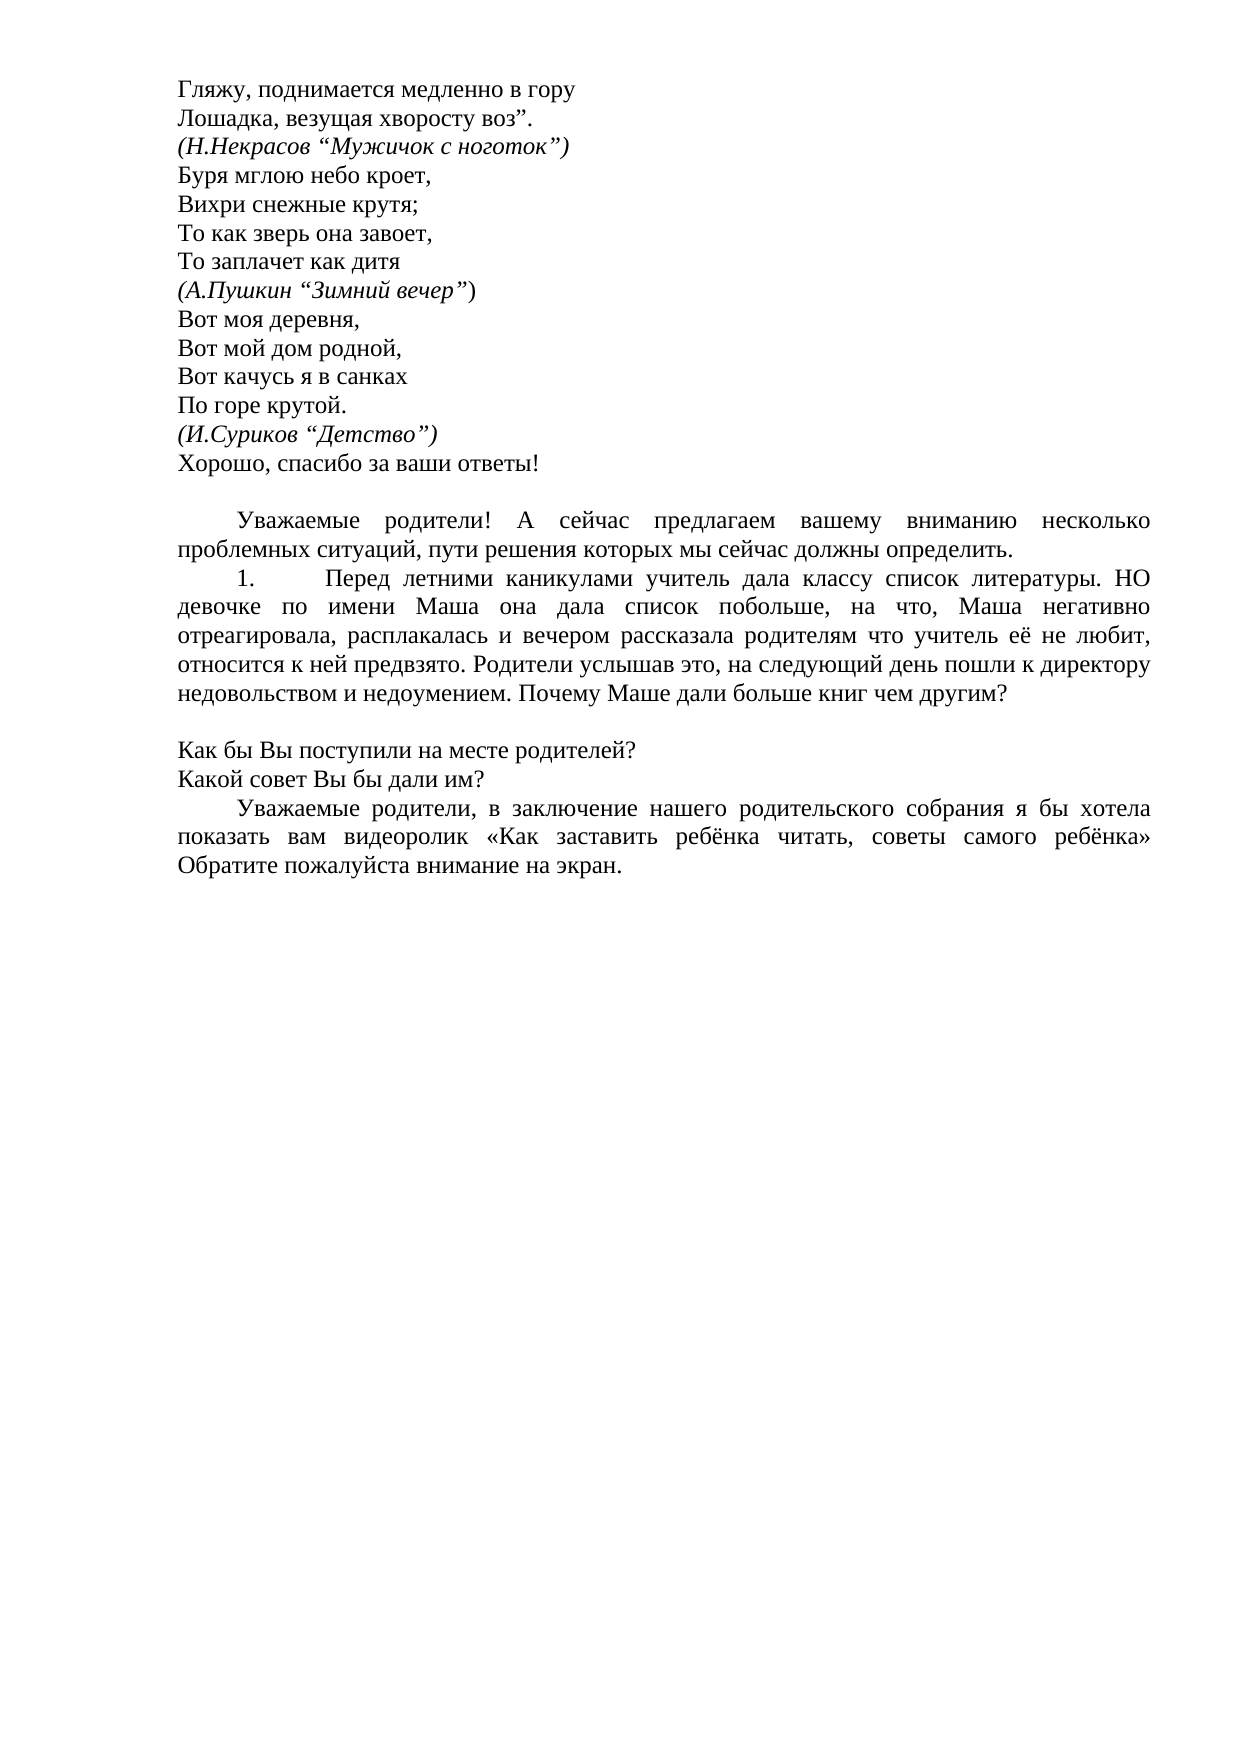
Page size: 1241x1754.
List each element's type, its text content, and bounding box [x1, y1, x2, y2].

text Вот моя деревня, Вот мой дом родной, Вот качусь я в санках По горе крутой. (И.Суриков “Детство”) [177, 304, 1152, 448]
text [177, 74, 1152, 160]
text Как бы Вы поступили на месте родителей? [177, 735, 1152, 764]
text Хорошо, спасибо за ваши ответы! [177, 448, 1152, 476]
list Перед летними каникулами учитель дала классу список литературы. НО девочке по имени Маша она дала список побольше, на что, Маша негативно отреагировала, расплакалась и вечером рассказала родителям что учитель её не любит, относится к ней предвзято. Родители услышав это, на следующий день пошли к директору недовольством и недоумением. Почему Маше дали больше книг чем другим? [177, 563, 1152, 706]
text Уважаемые родители! А сейчас предлагаем вашему вниманию несколько проблемных ситуаций, пути решения которых мы сейчас должны определить. [177, 505, 1152, 563]
text Какой совет Вы бы дали им? [177, 764, 1152, 793]
text Буря мглою небо кроет, Вихри снежные крутя; То как зверь она завоет, То заплачет как дитя (А.Пушкин “Зимний вечер”) [177, 160, 1152, 304]
text Уважаемые родители, в заключение нашего родительского собрания я бы хотела показать вам видеоролик «Как заставить ребёнка читать, советы самого ребёнка» Обратите пожалуйста внимание на экран. [177, 793, 1152, 879]
